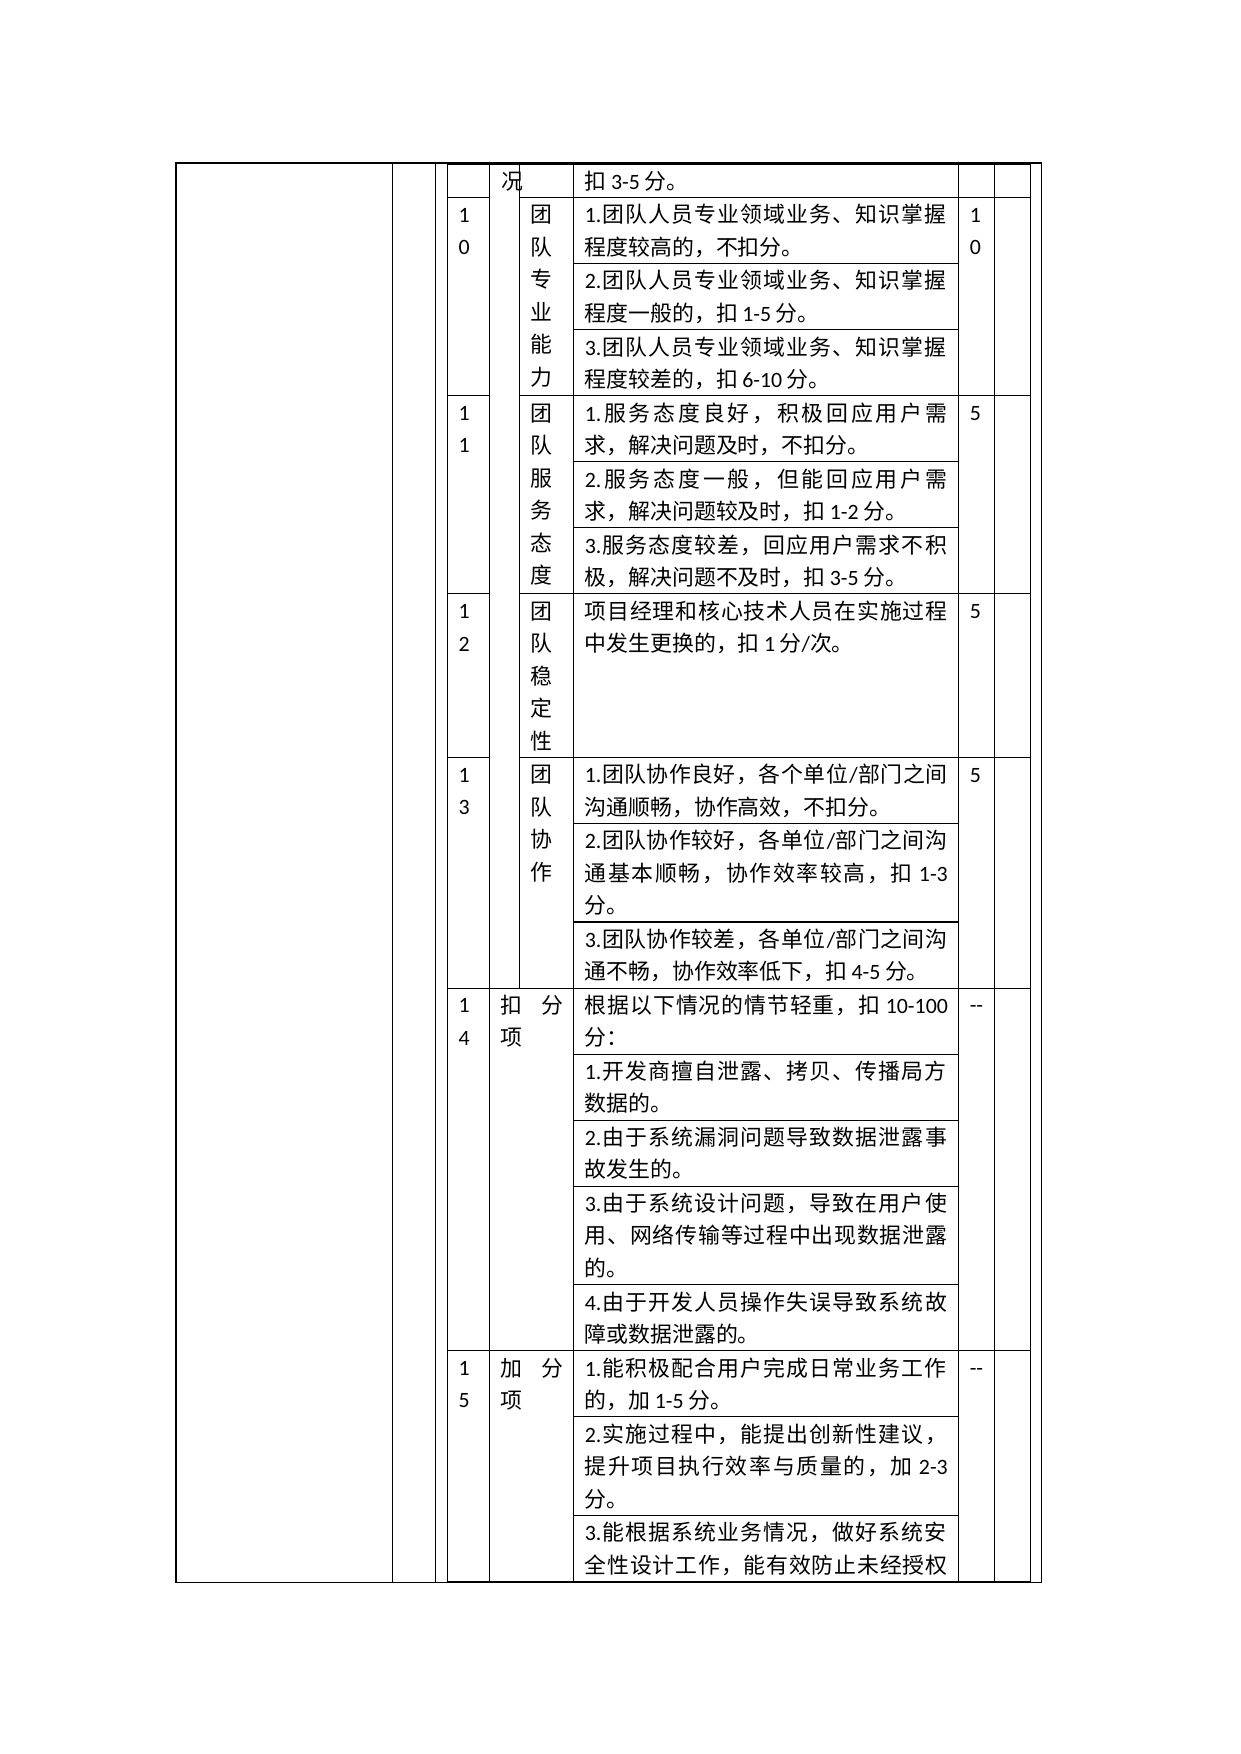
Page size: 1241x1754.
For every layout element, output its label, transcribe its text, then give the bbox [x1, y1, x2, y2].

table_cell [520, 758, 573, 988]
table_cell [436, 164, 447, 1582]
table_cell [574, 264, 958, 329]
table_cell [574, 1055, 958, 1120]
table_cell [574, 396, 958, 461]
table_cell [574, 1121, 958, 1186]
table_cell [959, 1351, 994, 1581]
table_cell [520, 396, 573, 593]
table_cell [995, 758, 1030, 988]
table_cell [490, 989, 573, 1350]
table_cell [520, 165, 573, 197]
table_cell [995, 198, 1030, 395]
table_cell 2 [393, 164, 435, 1582]
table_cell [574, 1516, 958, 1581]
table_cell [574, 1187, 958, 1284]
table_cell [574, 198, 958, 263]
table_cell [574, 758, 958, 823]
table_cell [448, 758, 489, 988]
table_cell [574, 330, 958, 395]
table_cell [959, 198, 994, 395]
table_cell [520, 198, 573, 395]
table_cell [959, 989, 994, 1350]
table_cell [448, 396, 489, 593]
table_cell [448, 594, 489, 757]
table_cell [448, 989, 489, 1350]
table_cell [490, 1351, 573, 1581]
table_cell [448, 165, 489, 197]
table_cell [177, 164, 392, 1582]
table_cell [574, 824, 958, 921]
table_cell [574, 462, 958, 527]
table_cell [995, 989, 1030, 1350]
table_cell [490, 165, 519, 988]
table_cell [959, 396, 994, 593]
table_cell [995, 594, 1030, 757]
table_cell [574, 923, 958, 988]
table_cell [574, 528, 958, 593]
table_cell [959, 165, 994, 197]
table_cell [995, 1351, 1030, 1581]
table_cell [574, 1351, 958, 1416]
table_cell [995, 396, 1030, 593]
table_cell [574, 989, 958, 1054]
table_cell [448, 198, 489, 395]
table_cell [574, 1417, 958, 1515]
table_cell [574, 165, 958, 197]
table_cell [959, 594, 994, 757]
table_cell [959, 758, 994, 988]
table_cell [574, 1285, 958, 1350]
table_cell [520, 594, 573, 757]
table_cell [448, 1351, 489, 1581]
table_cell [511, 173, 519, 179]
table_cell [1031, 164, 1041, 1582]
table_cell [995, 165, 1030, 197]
